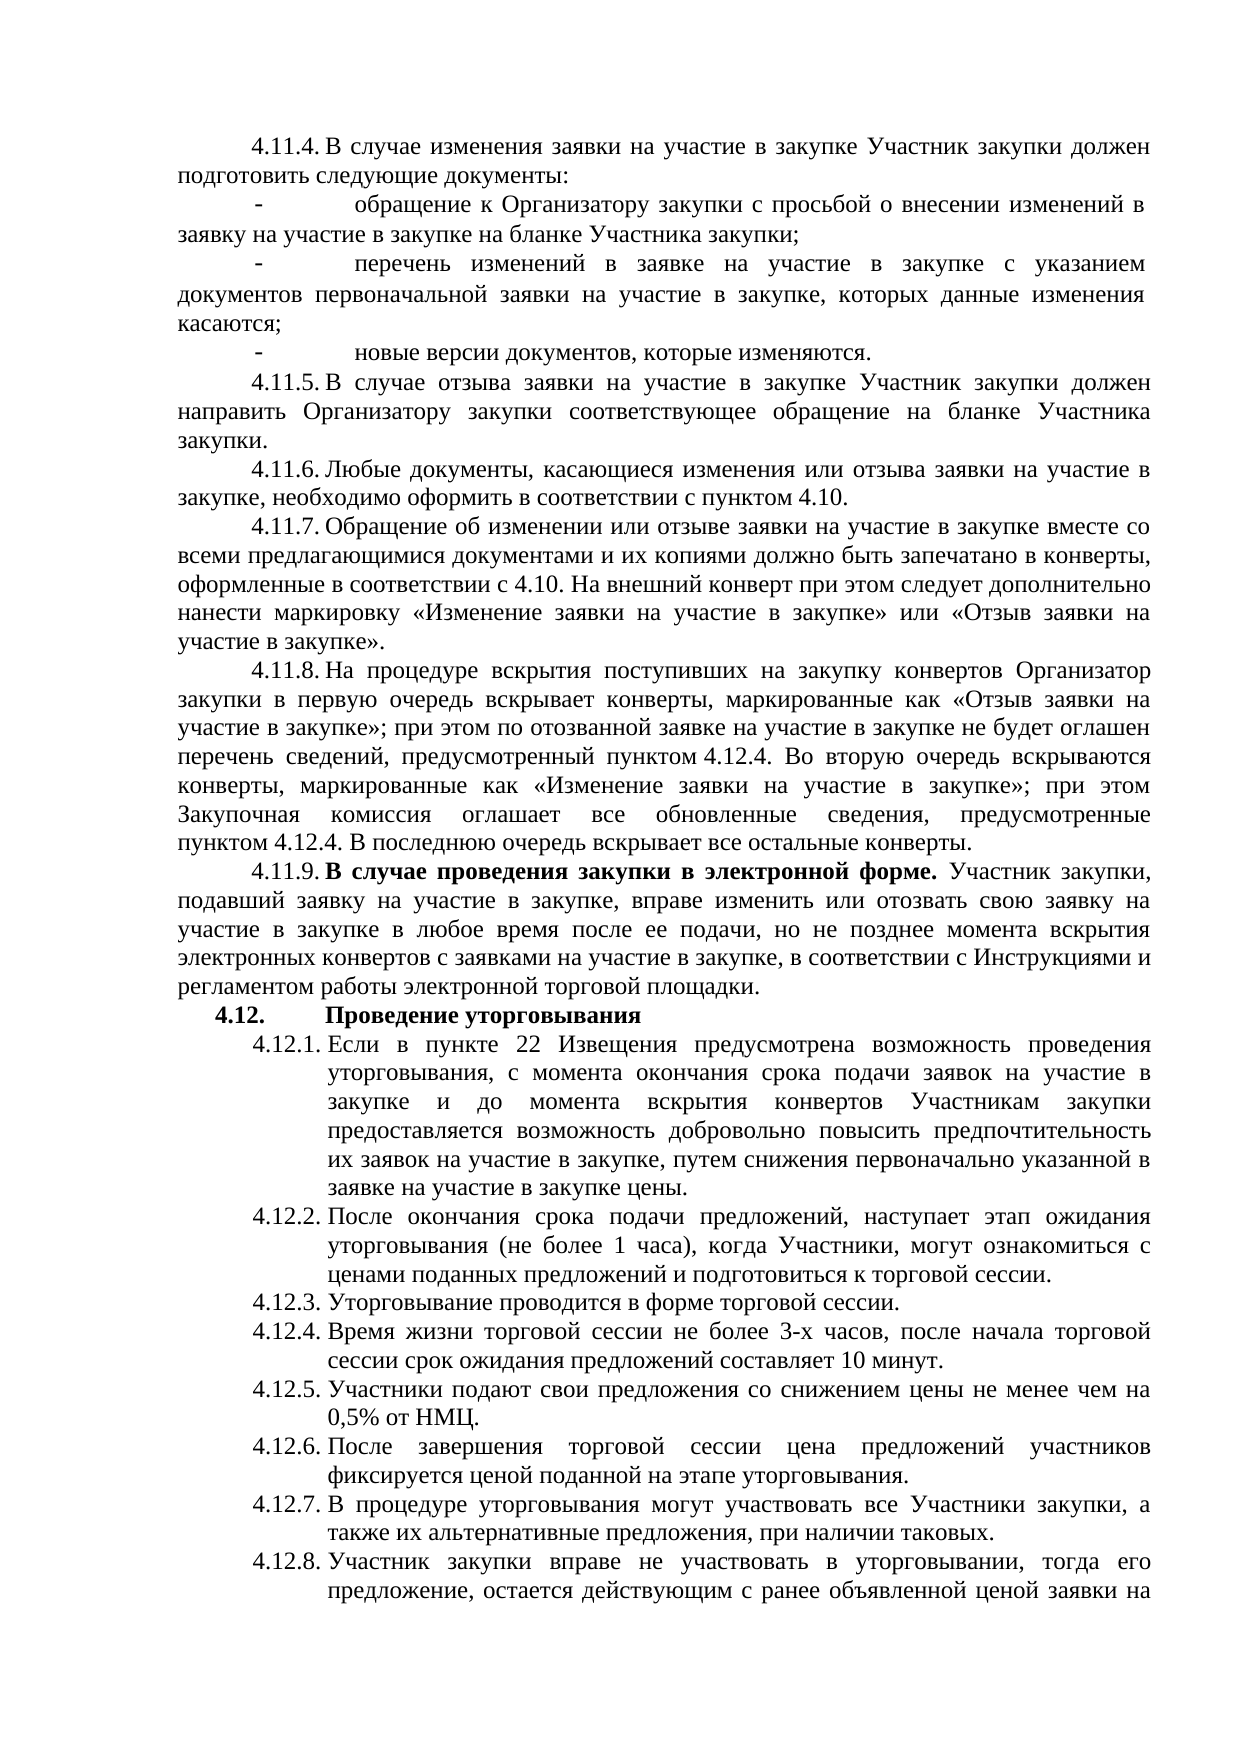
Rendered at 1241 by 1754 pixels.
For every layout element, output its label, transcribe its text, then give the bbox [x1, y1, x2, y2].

list В случае отзыва заявки на участие в закупке Участник закупки должен направить Организатору закупки соответствующее обращение на бланке Участника закупки. [177, 367, 1152, 454]
list После окончания срока подачи предложений, наступает этап ожидания уторговывания (не более 1 часа), когда Участники, могут ознакомиться с ценами поданных предложений и подготовиться к торговой сессии. [252, 1201, 1152, 1287]
list Уторговывание проводится в форме торговой сессии. [252, 1287, 1152, 1316]
list перечень изменений в заявке на участие в закупке с указанием документов первоначальной заявки на участие в закупке, которых данные изменения касаются; [177, 248, 1146, 337]
list Любые документы, касающиеся изменения или отзыва заявки на участие в закупке, необходимо оформить в соответствии с пунктом 4.10. [177, 454, 1152, 511]
list новые версии документов, которые изменяются. [177, 337, 1146, 367]
list Время жизни торговой сессии не более 3-х часов, после начала торговой сессии срок ожидания предложений составляет 10 минут. [252, 1316, 1152, 1374]
list Проведение уторговывания [215, 1000, 1152, 1029]
list На процедуре вскрытия поступивших на закупку конвертов Организатор закупки в первую очередь вскрывает конверты, маркированные как «Отзыв заявки на участие в закупке»; при этом по отозванной заявке на участие в закупке не будет оглашен перечень сведений, предусмотренный пунктом 4.12.4. Во вторую очередь вскрываются конверты, маркированные как «Изменение заявки на участие в закупке»; при этом Закупочная комиссия оглашает все обновленные сведения, предусмотренные пунктом 4.12.4. В последнюю очередь вскрывает все остальные конверты. [177, 655, 1152, 856]
list Обращение об изменении или отзыве заявки на участие в закупке вместе со всеми предлагающимися документами и их копиями должно быть запечатано в конверты, оформленные в соответствии с 4.10. На внешний конверт при этом следует дополнительно нанести маркировку «Изменение заявки на участие в закупке» или «Отзыв заявки на участие в закупке». [177, 511, 1152, 655]
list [252, 1546, 1152, 1604]
list В случае изменения заявки на участие в закупке Участник закупки должен подготовить следующие документы: [177, 131, 1152, 189]
list После завершения торговой сессии цена предложений участников фиксируется ценой поданной на этапе уторговывания. [252, 1431, 1152, 1489]
list В процедуре уторговывания могут участвовать все Участники закупки, а также их альтернативные предложения, при наличии таковых. [252, 1489, 1152, 1546]
list Участники подают свои предложения со снижением цены не менее чем на 0,5% от НМЦ. [252, 1374, 1152, 1431]
list Если в пункте 22 Извещения предусмотрена возможность проведения уторговывания, с момента окончания срока подачи заявок на участие в закупке и до момента вскрытия конвертов Участникам закупки предоставляется возможность добровольно повысить предпочтительность их заявок на участие в закупке, путем снижения первоначально указанной в заявке на участие в закупке цены. [252, 1029, 1152, 1201]
list обращение к Организатору закупки с просьбой о внесении изменений в заявку на участие в закупке на бланке Участника закупки; [177, 189, 1146, 248]
list В случае проведения закупки в электронной форме. Участник закупки, подавший заявку на участие в закупке, вправе изменить или отозвать свою заявку на участие в закупке в любое время после ее подачи, но не позднее момента вскрытия электронных конвертов с заявками на участие в закупке, в соответствии с Инструкциями и регламентом работы электронной торговой площадки. [177, 856, 1152, 1000]
